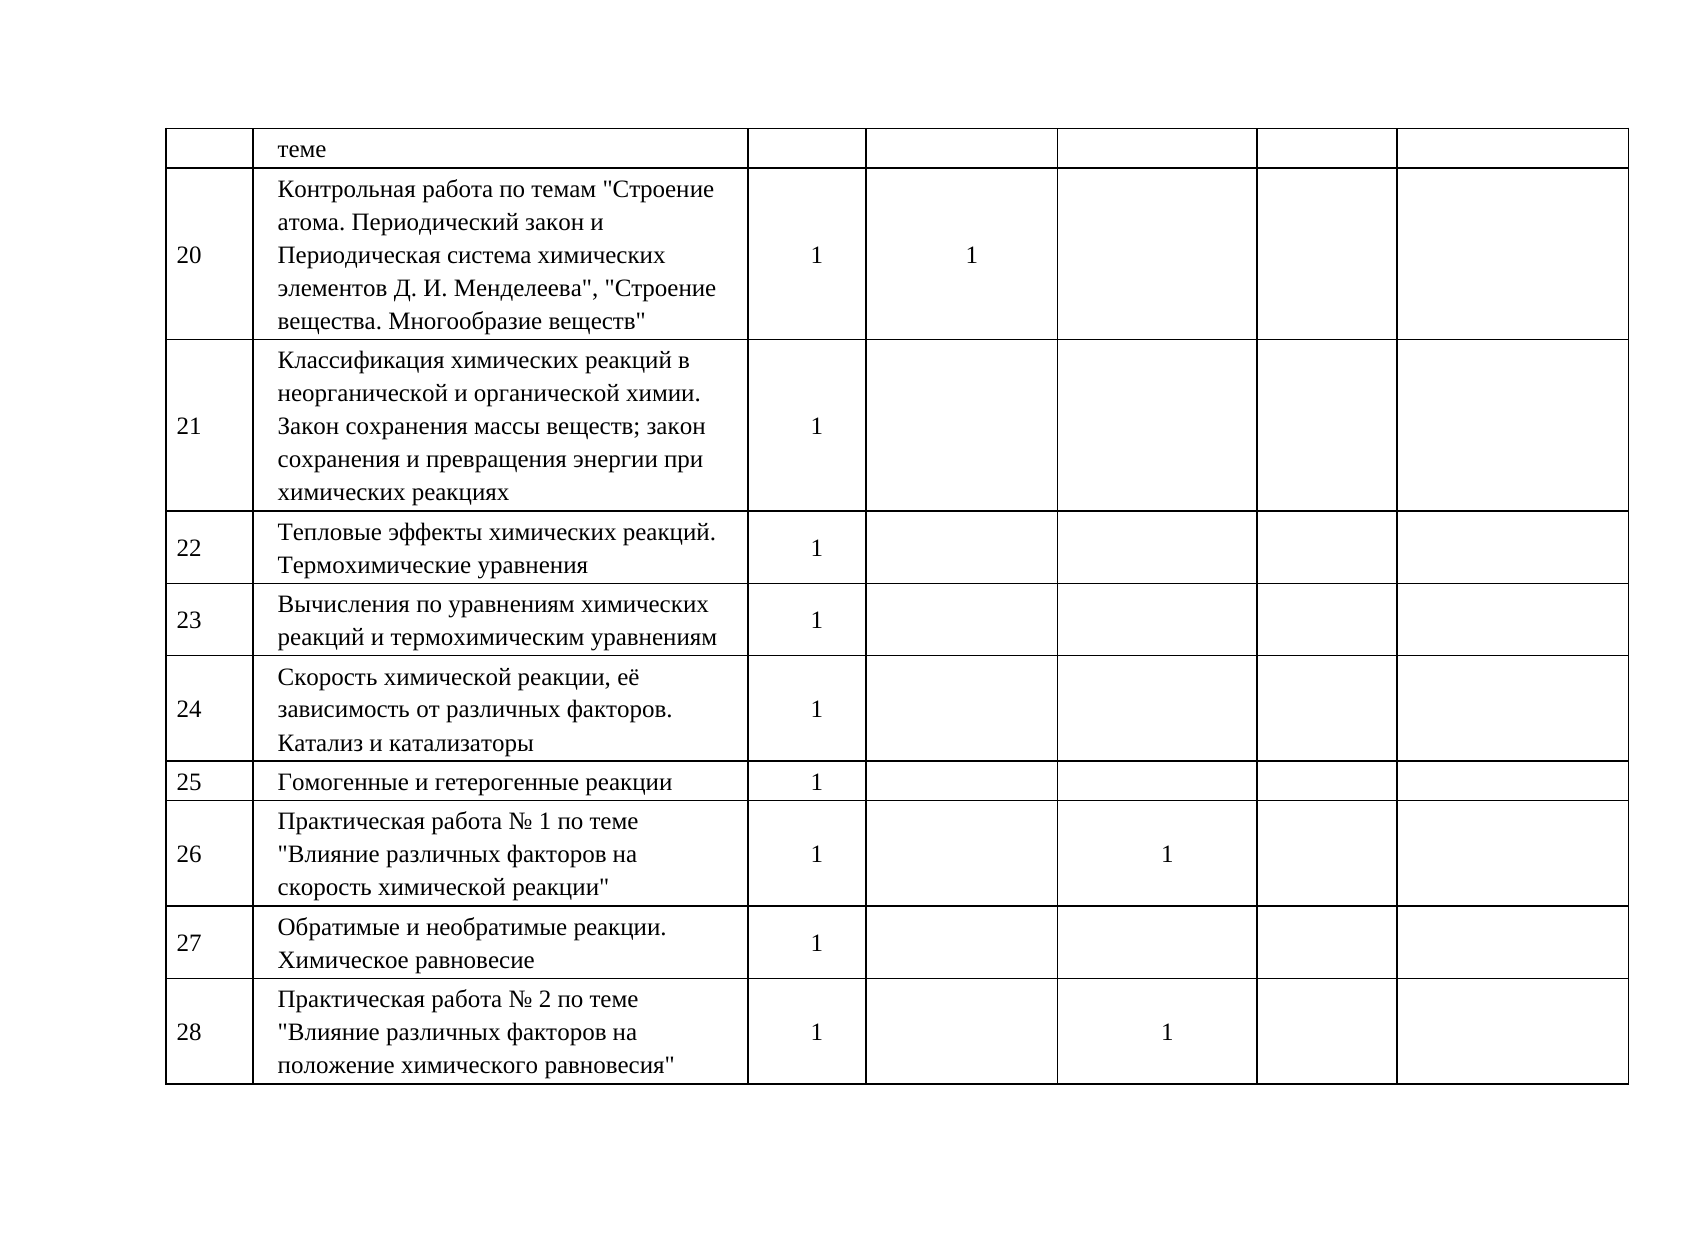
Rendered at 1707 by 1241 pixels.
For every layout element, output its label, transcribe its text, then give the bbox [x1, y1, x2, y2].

table_cell [1398, 979, 1628, 1083]
table_cell Тепловые эффекты химических реакций. Термохимические уравнения [254, 512, 747, 582]
table_cell 1 [1058, 801, 1256, 905]
table_cell [867, 656, 1057, 760]
table_cell Гомогенные и гетерогенные реакции [254, 762, 747, 799]
table_cell [867, 979, 1057, 1083]
table_cell 1 [749, 979, 865, 1083]
table_cell [1258, 979, 1396, 1083]
table_cell [1058, 762, 1256, 799]
table_cell [867, 801, 1057, 905]
table_cell 1 [749, 584, 865, 655]
table_cell [1398, 512, 1628, 582]
table_cell 1 [749, 340, 865, 510]
table_cell 1 [749, 129, 865, 167]
table_cell 1 [749, 907, 865, 977]
table_cell Практическая работа № 2 по теме "Влияние различных факторов на положение химического равновесия" [254, 979, 747, 1083]
table_cell 19 [167, 129, 252, 167]
table_cell 1 [749, 801, 865, 905]
table_cell [1398, 656, 1628, 760]
table_cell 1 [1058, 979, 1256, 1083]
table_cell 27 [167, 907, 252, 977]
table_cell 1 [749, 656, 865, 760]
table_cell [1258, 907, 1396, 977]
table_cell [1398, 169, 1628, 338]
table_cell [1258, 762, 1396, 799]
table_cell [867, 762, 1057, 799]
table_cell 1 [749, 762, 865, 799]
table_cell [867, 512, 1057, 582]
table_cell [867, 907, 1057, 977]
table_cell [1398, 340, 1628, 510]
table_cell [1258, 129, 1396, 167]
table_cell 1 [749, 169, 865, 338]
table_cell [1258, 584, 1396, 655]
table_cell [1398, 762, 1628, 799]
table_cell [1058, 584, 1256, 655]
table_cell 1 [867, 169, 1057, 338]
table_cell 25 [167, 762, 252, 799]
table_cell [1058, 512, 1256, 582]
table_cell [254, 129, 747, 167]
table_cell [1258, 340, 1396, 510]
table_cell 28 [167, 979, 252, 1083]
table_cell [1058, 907, 1256, 977]
table_cell 26 [167, 801, 252, 905]
table_cell Классификация химических реакций в неорганической и органической химии. Закон сохранения массы веществ; закон сохранения и превращения энергии при химических реакциях [254, 340, 747, 510]
table_cell Практическая работа № 1 по теме "Влияние различных факторов на скорость химической реакции" [254, 801, 747, 905]
table_cell [1258, 169, 1396, 338]
table_cell [867, 340, 1057, 510]
table_cell [1398, 129, 1628, 167]
table_cell [1398, 801, 1628, 905]
table_cell [1258, 656, 1396, 760]
table_cell 21 [167, 340, 252, 510]
table_cell [1058, 129, 1256, 167]
table_cell [1058, 340, 1256, 510]
table_cell 23 [167, 584, 252, 655]
table_cell [1258, 801, 1396, 905]
table_cell [867, 584, 1057, 655]
table_cell 22 [167, 512, 252, 582]
table_cell [1258, 512, 1396, 582]
table_cell [1398, 584, 1628, 655]
table_cell [867, 129, 1057, 167]
table_cell Контрольная работа по темам "Строение атома. Периодический закон и Периодическая система химических элементов Д. И. Менделеева", "Строение вещества. Многообразие веществ" [254, 169, 747, 338]
table_cell Обратимые и необратимые реакции. Химическое равновесие [254, 907, 747, 977]
table_cell Скорость химической реакции, её зависимость от различных факторов. Катализ и катализаторы [254, 656, 747, 760]
table_cell 20 [167, 169, 252, 338]
table_cell [1058, 169, 1256, 338]
table_cell [1398, 907, 1628, 977]
table_cell 24 [167, 656, 252, 760]
table_cell Вычисления по уравнениям химических реакций и термохимическим уравнениям [254, 584, 747, 655]
table_cell 1 [749, 512, 865, 582]
table_cell [1058, 656, 1256, 760]
